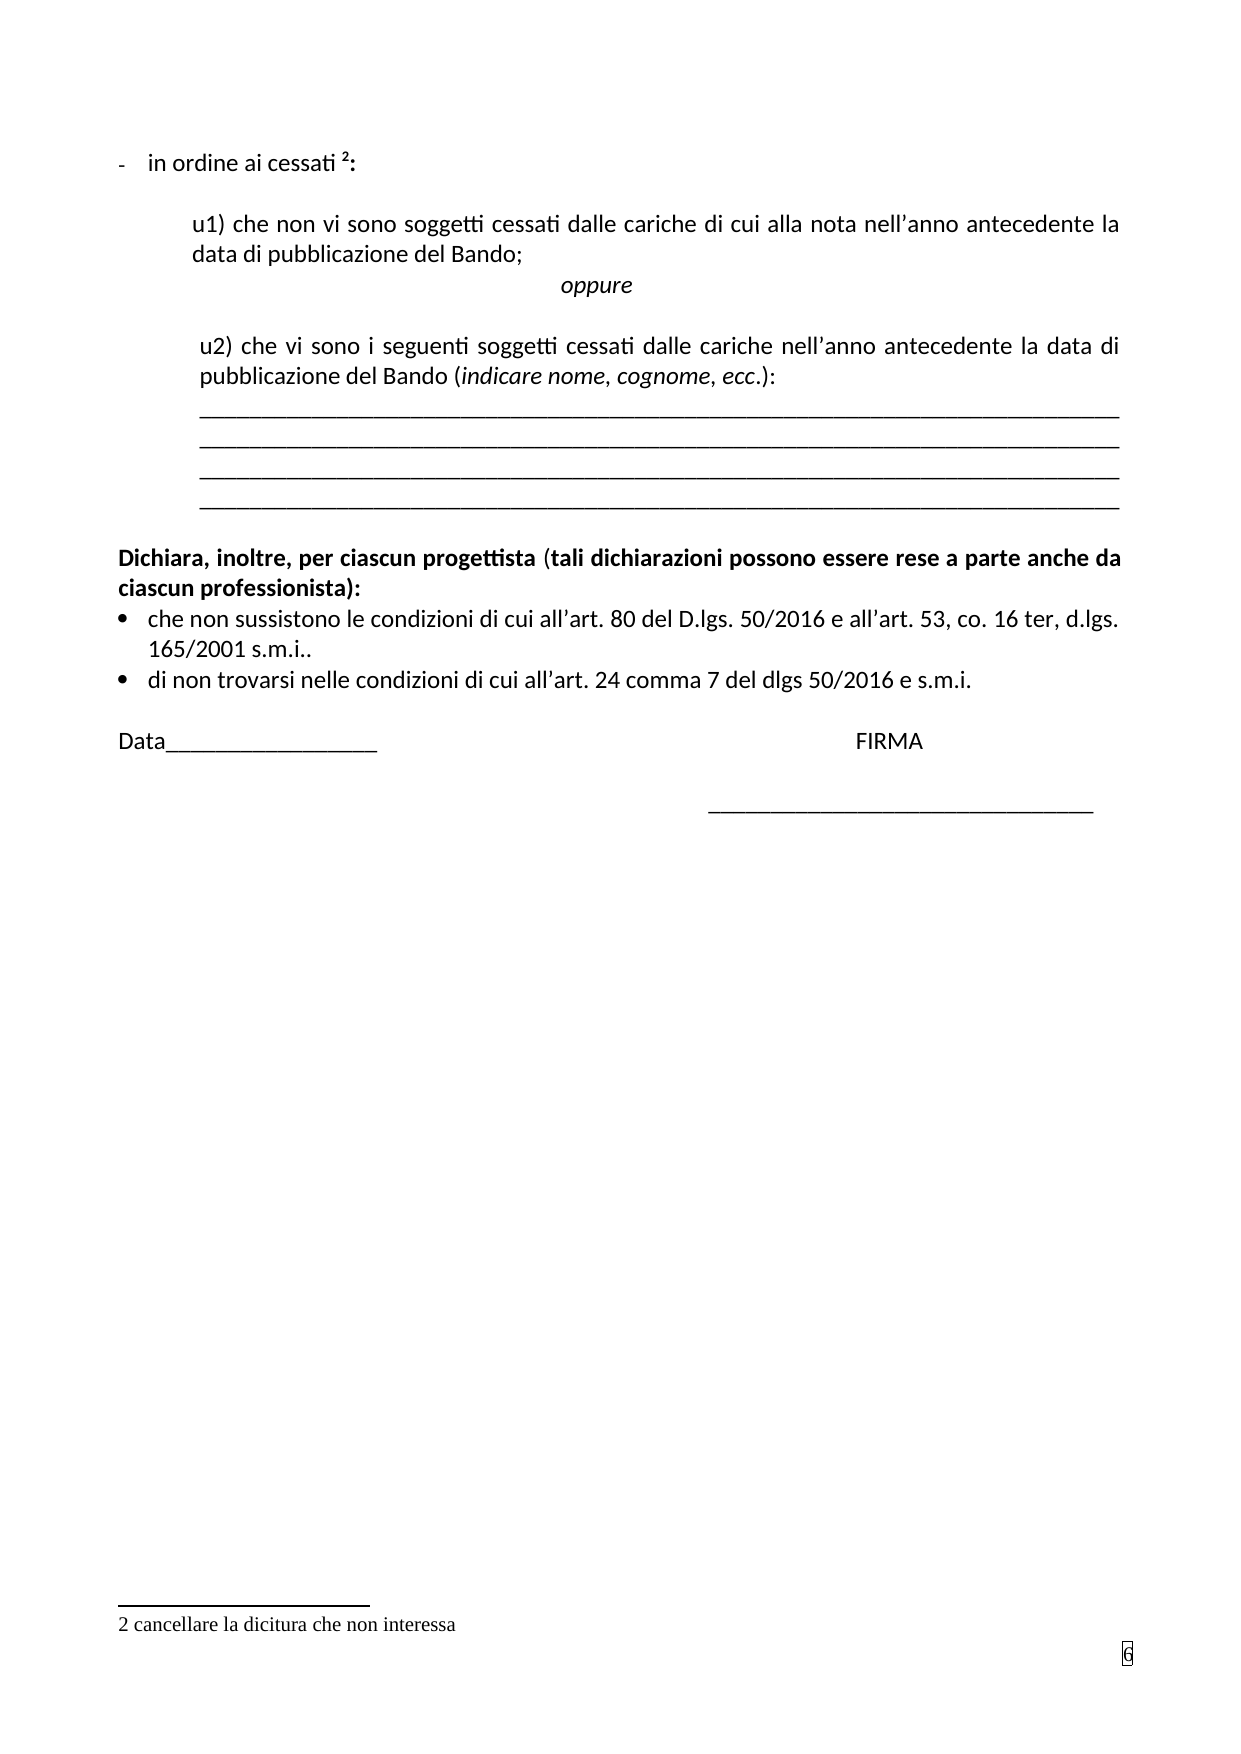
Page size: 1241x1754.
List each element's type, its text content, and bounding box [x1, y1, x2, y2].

list che non sussistono le condizioni di cui all’art. 80 del D.lgs. 50/2016 e all’art. 53, co. 16 ter, d.lgs. 165/2001 s.m.i.. [118, 603, 1122, 664]
text Dichiara, inoltre, per ciascun progettista (tali dichiarazioni possono essere rese a parte anche da ciascun professionista): [118, 542, 1122, 603]
text u1) che non vi sono soggetti cessati dalle cariche di cui alla nota nell’anno antecedente la data di pubblicazione del Bando; [192, 208, 1122, 269]
text oppure [561, 269, 1122, 299]
list di non trovarsi nelle condizioni di cui all’art. 24 comma 7 del dlgs 50/2016 e s.m.i. [118, 664, 1122, 694]
text Data_________________ FIRMA [118, 725, 1122, 756]
text ________________________________________________________________________________________________________________________________________________________________________________________________________________________________________________________________________________________________________ [199, 391, 1122, 513]
text _______________________________ [118, 786, 1122, 817]
list in ordine ai cessati : [118, 147, 1122, 177]
text u2) che vi sono i seguenti soggetti cessati dalle cariche nell’anno antecedente la data di pubblicazione del Bando (indicare nome, cognome, ecc.): [199, 330, 1122, 391]
